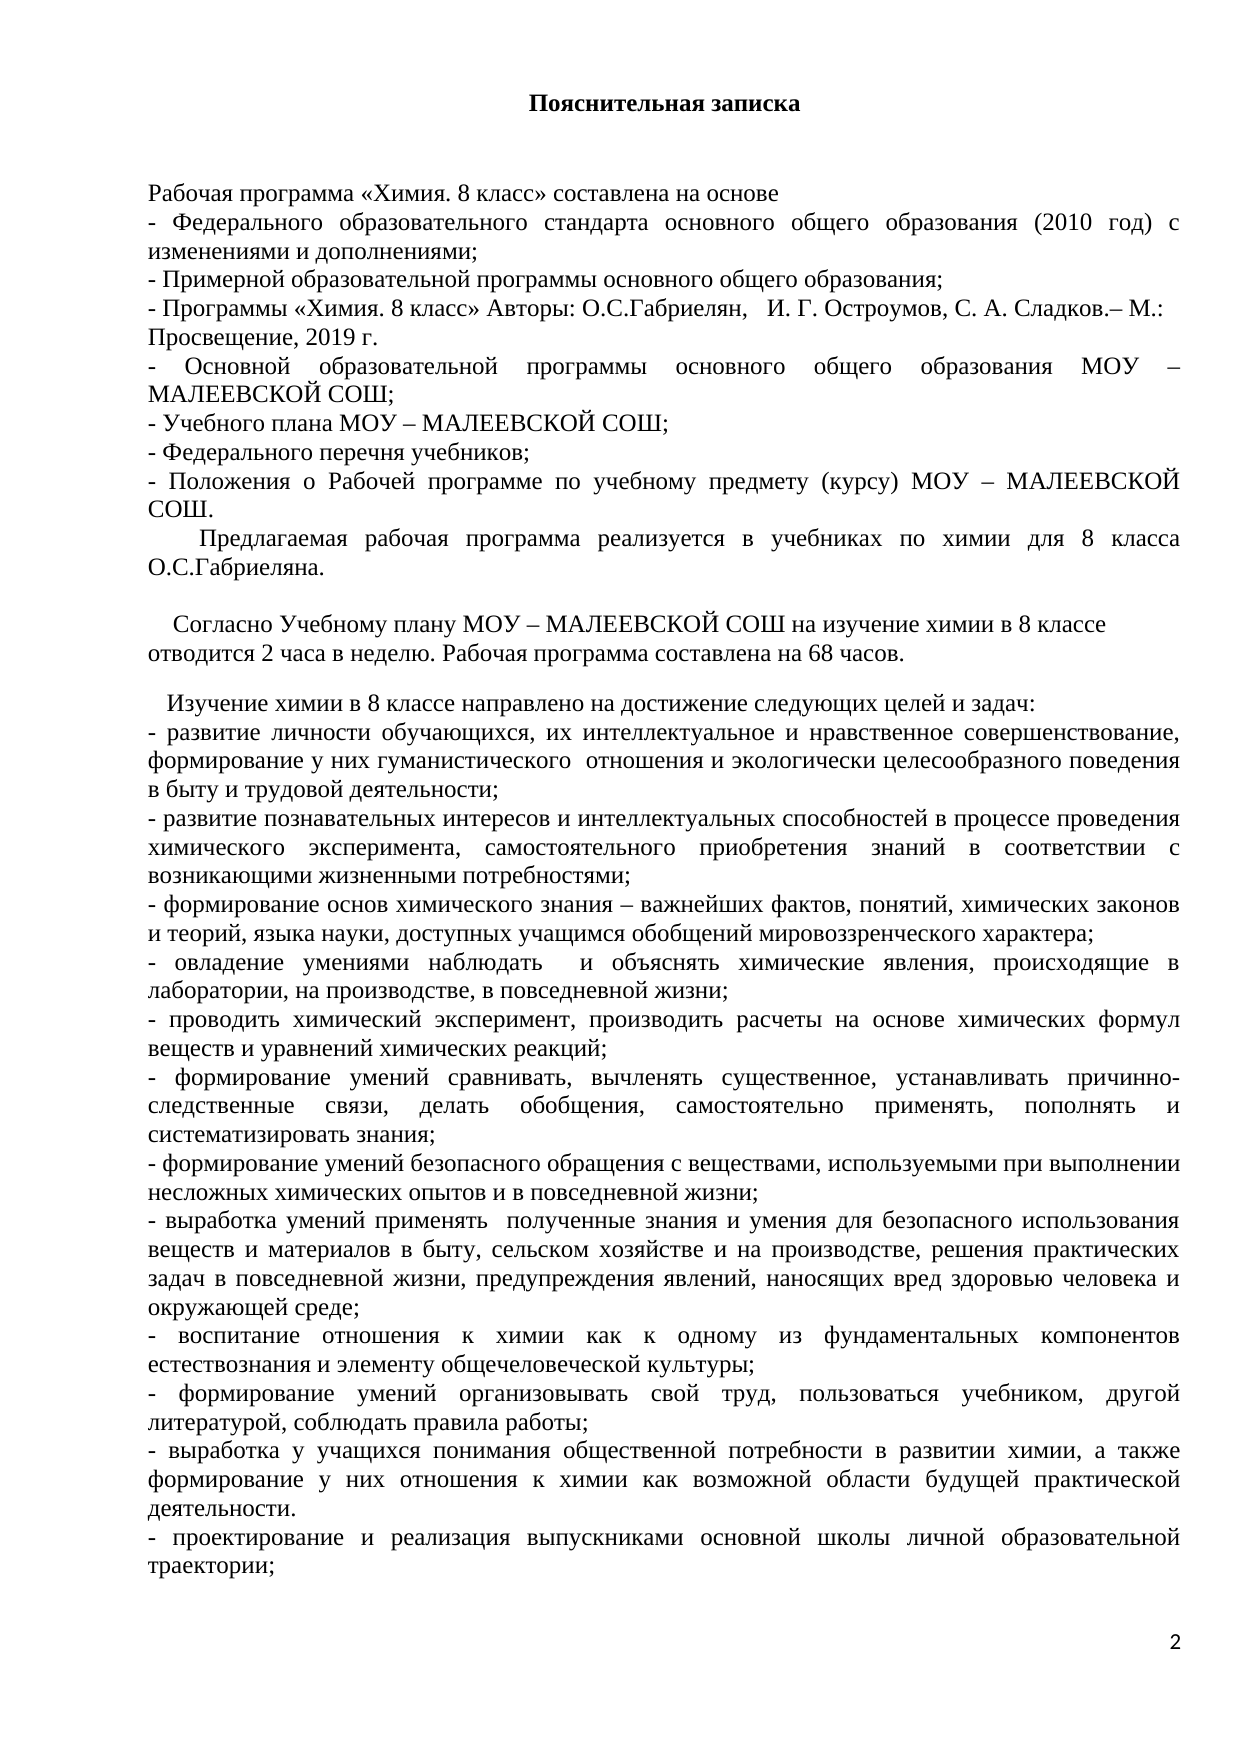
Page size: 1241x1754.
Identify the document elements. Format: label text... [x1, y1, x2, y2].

text Изучение химии в 8 классе направлено на достижение следующих целей и задач: [148, 688, 1181, 717]
text - формирование умений безопасного обращения с веществами, используемыми при выполнении несложных химических опытов и в повседневной жизни; [148, 1148, 1181, 1205]
text - формирование основ химического знания – важнейших фактов, понятий, химических законов и теорий, языка науки, доступных учащимся обобщений мировоззренческого характера; [148, 889, 1181, 947]
text - развитие познавательных интересов и интеллектуальных способностей в процессе проведения химического эксперимента, самостоятельного приобретения знаний в соответствии с возникающими жизненными потребностями; [148, 803, 1181, 889]
text - Учебного плана МОУ – МАЛЕЕВСКОЙ СОШ; [148, 408, 1181, 437]
text - Федерального перечня учебников; [148, 437, 1181, 466]
text - формирование умений сравнивать, вычленять существенное, устанавливать причинно-следственные связи, делать обобщения, самостоятельно применять, пополнять и систематизировать знания; [148, 1062, 1181, 1148]
text - Примерной образовательной программы основного общего образования; [148, 264, 1181, 293]
text - формирование умений организовывать свой труд, пользоваться учебником, другой литературой, соблюдать правила работы; [148, 1378, 1181, 1435]
text - проводить химический эксперимент, производить расчеты на основе химических формул веществ и уравнений химических реакций; [148, 1004, 1181, 1062]
text Предлагаемая рабочая программа реализуется в учебниках по химии для 8 класса О.С.Габриеляна. [148, 523, 1181, 581]
text - Федерального образовательного стандарта основного общего образования (2010 год) с изменениями и дополнениями; [148, 207, 1181, 264]
text Пояснительная записка [148, 88, 1181, 117]
text - развитие личности обучающихся, их интеллектуальное и нравственное совершенствование, формирование у них гуманистического отношения и экологически целесообразного поведения в быту и трудовой деятельности; [148, 717, 1181, 803]
text - Основной образовательной программы основного общего образования МОУ – МАЛЕЕВСКОЙ СОШ; [148, 351, 1181, 408]
text Рабочая программа «Химия. 8 класс» составлена на основе [148, 178, 1181, 207]
text - овладение умениями наблюдать и объяснять химические явления, происходящие в лаборатории, на производстве, в повседневной жизни; [148, 947, 1181, 1004]
text Согласно Учебному плану МОУ – МАЛЕЕВСКОЙ СОШ на изучение химии в 8 классе отводится 2 часа в неделю. Рабочая программа составлена на 68 часов. [148, 609, 1181, 667]
text - выработка у учащихся понимания общественной потребности в развитии химии, а также формирование у них отношения к химии как возможной области будущей практической деятельности. [148, 1435, 1181, 1522]
text - проектирование и реализация выпускниками основной школы личной образовательной траектории; [148, 1522, 1181, 1579]
text - воспитание отношения к химии как к одному из фундаментальных компонентов естествознания и элементу общечеловеческой культуры; [148, 1320, 1181, 1378]
text - Положения о Рабочей программе по учебному предмету (курсу) МОУ – МАЛЕЕВСКОЙ СОШ. [148, 466, 1181, 523]
text - выработка умений применять полученные знания и умения для безопасного использования веществ и материалов в быту, сельском хозяйстве и на производстве, решения практических задач в повседневной жизни, предупреждения явлений, наносящих вред здоровью человека и окружающей среде; [148, 1205, 1181, 1320]
text - Программы «Химия. 8 класс» Авторы: О.С.Габриелян, И. Г. Остроумов, С. А. Сладков.– М.: Просвещение, 2019 г. [148, 293, 1181, 351]
